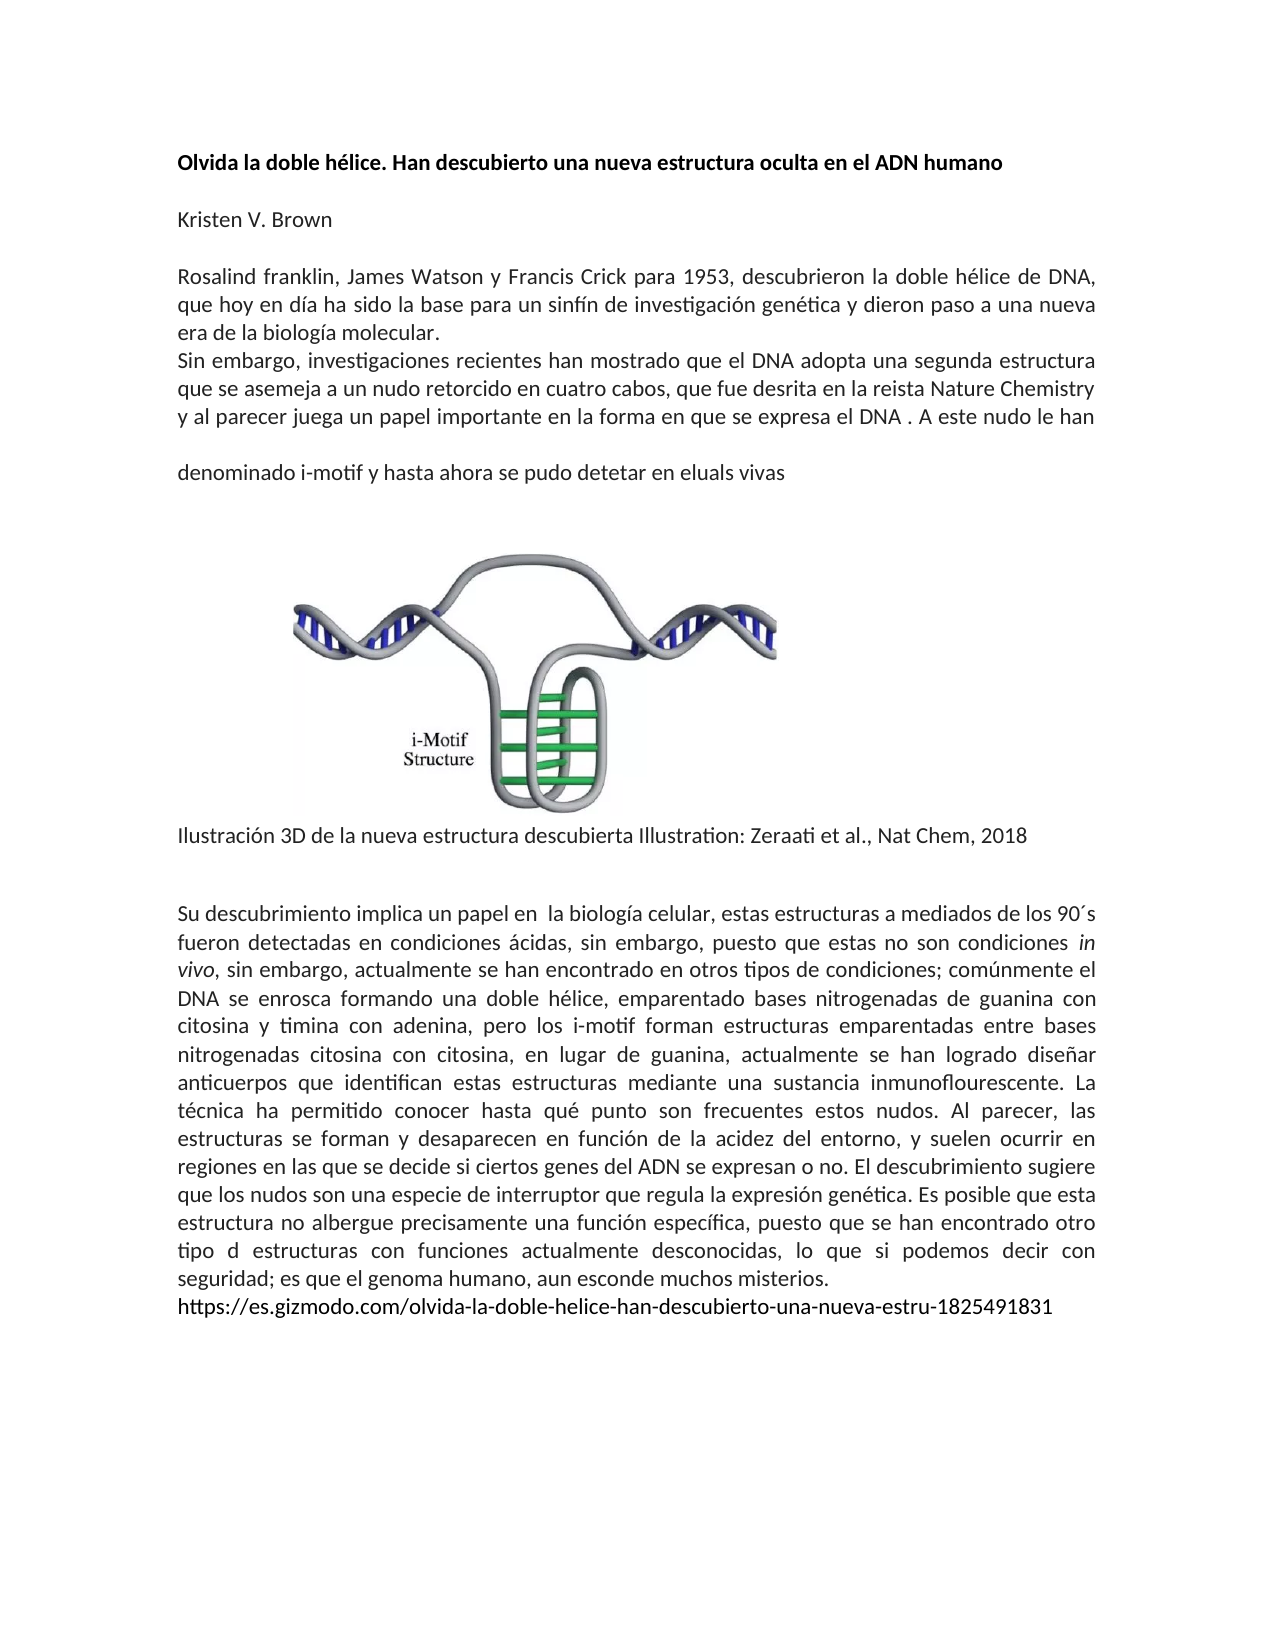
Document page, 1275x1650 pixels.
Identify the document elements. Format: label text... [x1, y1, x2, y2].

text Olvida la doble hélice. Han descubierto una nueva estructura oculta en el ADN humano [177, 148, 1098, 176]
text https://es.gizmodo.com/olvida-la-doble-helice-han-descubierto-una-nueva-estru-1825491831 [177, 1292, 1098, 1320]
text Su descubrimiento implica un papel en la biología celular, estas estructuras a mediados de los 90´s fueron detectadas en condiciones ácidas, sin embargo, puesto que estas no son condiciones in vivo, sin embargo, actualmente se han encontrado en otros tipos de condiciones; comúnmente el DNA se enrosca formando una doble hélice, emparentado bases nitrogenadas de guanina con citosina y timina con adenina, pero los i-motif forman estructuras emparentadas entre bases nitrogenadas citosina con citosina, en lugar de guanina, actualmente se han logrado diseñar anticuerpos que identifican estas estructuras mediante una sustancia inmunoflourescente. La técnica ha permitido conocer hasta qué punto son frecuentes estos nudos. Al parecer, las estructuras se forman y desaparecen en función de la acidez del entorno, y suelen ocurrir en regiones en las que se decide si ciertos genes del ADN se expresan o no. El descubrimiento sugiere que los nudos son una especie de interruptor que regula la expresión genética. Es posible que esta estructura no albergue precisamente una función específica, puesto que se han encontrado otro tipo d estructuras con funciones actualmente desconocidas, lo que si podemos decir con seguridad; es que el genoma humano, aun esconde muchos misterios. [177, 899, 1098, 1292]
text Kristen V. BrownArchivar en: BIOLOGÍA [177, 205, 1098, 233]
text Ilustración 3D de la nueva estructura descubierta Illustration: Zeraati et al., Nat Chem, 2018 [177, 822, 1098, 849]
picture [277, 536, 789, 822]
text Rosalind franklin, James Watson y Francis Crick para 1953, descubrieron la doble hélice de DNA, que hoy en día ha sido la base para un sinfín de investigación genética y dieron paso a una nueva era de la biología molecular. [177, 262, 1098, 346]
text Sin embargo, investigaciones recientes han mostrado que el DNA adopta una segunda estructura que se asemeja a un nudo retorcido en cuatro cabos, que fue desrita en la reista Nature Chemistry y al parecer juega un papel importante en la forma en que se expresa el DNA . A este nudo le han denominado i-motif y hasta ahora se pudo detetar en eluals vivas [177, 346, 1098, 486]
